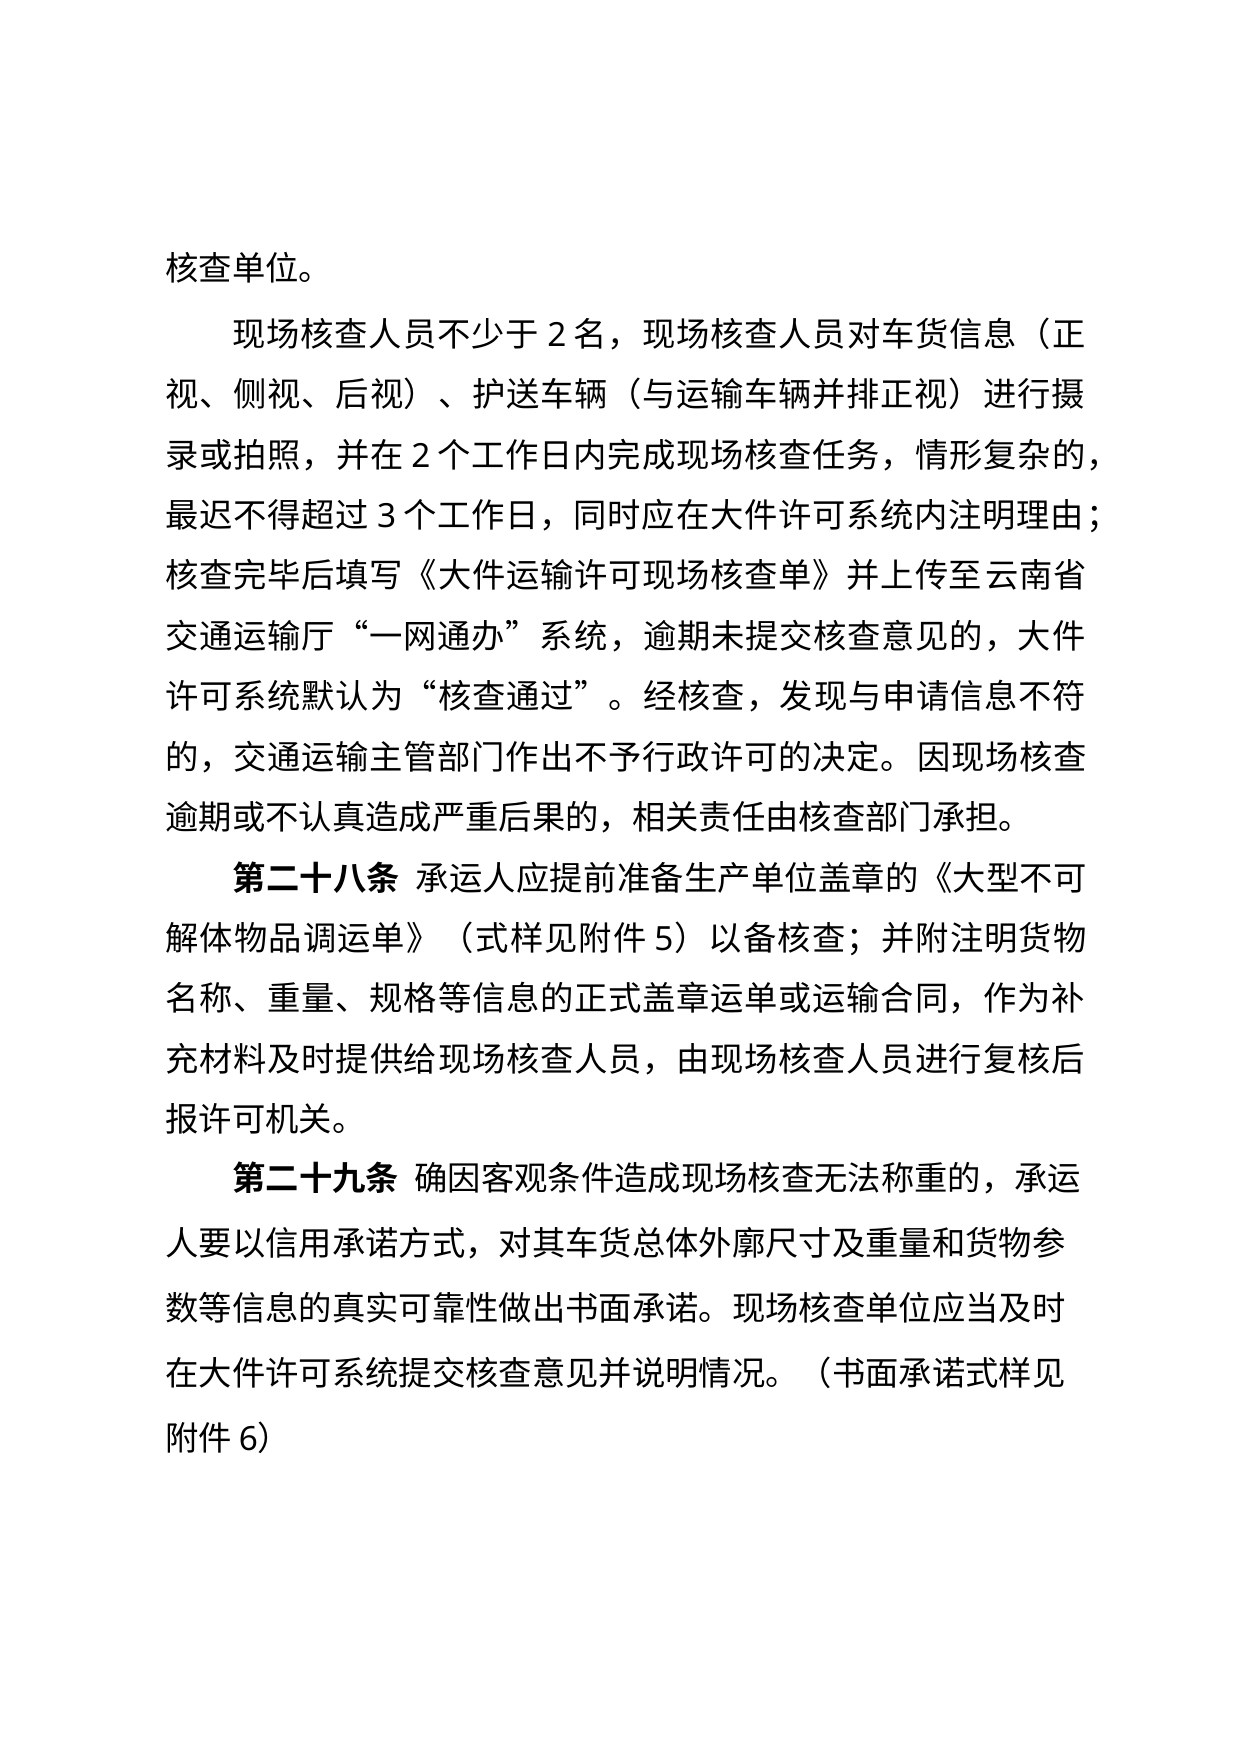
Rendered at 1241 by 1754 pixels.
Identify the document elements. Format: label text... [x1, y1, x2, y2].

text 第二十九条 确因客观条件造成现场核查无法称重的，承运人要以信用承诺方式，对其车货总体外廓尺寸及重量和货物参数等信息的真实可靠性做出书面承诺。现场核查单位应当及时在大件许可系统提交核查意见并说明情况。（书面承诺式样见附件6） [165, 1144, 1087, 1469]
text 第二十八条 承运人应提前准备生产单位盖章的《大型不可解体物品调运单》（式样见附件5）以备核查；并附注明货物名称、重量、规格等信息的正式盖章运单或运输合同，作为补充材料及时提供给现场核查人员，由现场核查人员进行复核后报许可机关。 [165, 842, 1087, 1144]
text 现场核查人员不少于2名，现场核查人员对车货信息（正视、侧视、后视）、护送车辆（与运输车辆并排正视）进行摄录或拍照，并在2个工作日内完成现场核查任务，情形复杂的，最迟不得超过3个工作日，同时应在大件许可系统内注明理由；核查完毕后填写《大件运输许可现场核查单》并上传至云南省交通运输厅“一网通办”系统，逾期未提交核查意见的，大件许可系统默认为“核查通过”。经核查，发现与申请信息不符的，交通运输主管部门作出不予行政许可的决定。因现场核查逾期或不认真造成严重后果的，相关责任由核查部门承担。 [165, 298, 1087, 492]
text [165, 233, 1087, 298]
text 现场核查人员不少于2名，现场核查人员对车货信息（正视、侧视、后视）、护送车辆（与运输车辆并排正视）进行摄录或拍照，并在2个工作日内完成现场核查任务，情形复杂的，最迟不得超过3个工作日，同时应在大件许可系统内注明理由；核查完毕后填写《大件运输许可现场核查单》并上传至云南省交通运输厅“一网通办”系统，逾期未提交核查意见的，大件许可系统默认为“核查通过”。经核查，发现与申请信息不符的，交通运输主管部门作出不予行政许可的决定。因现场核查逾期或不认真造成严重后果的，相关责任由核查部门承担。 [165, 537, 1087, 842]
